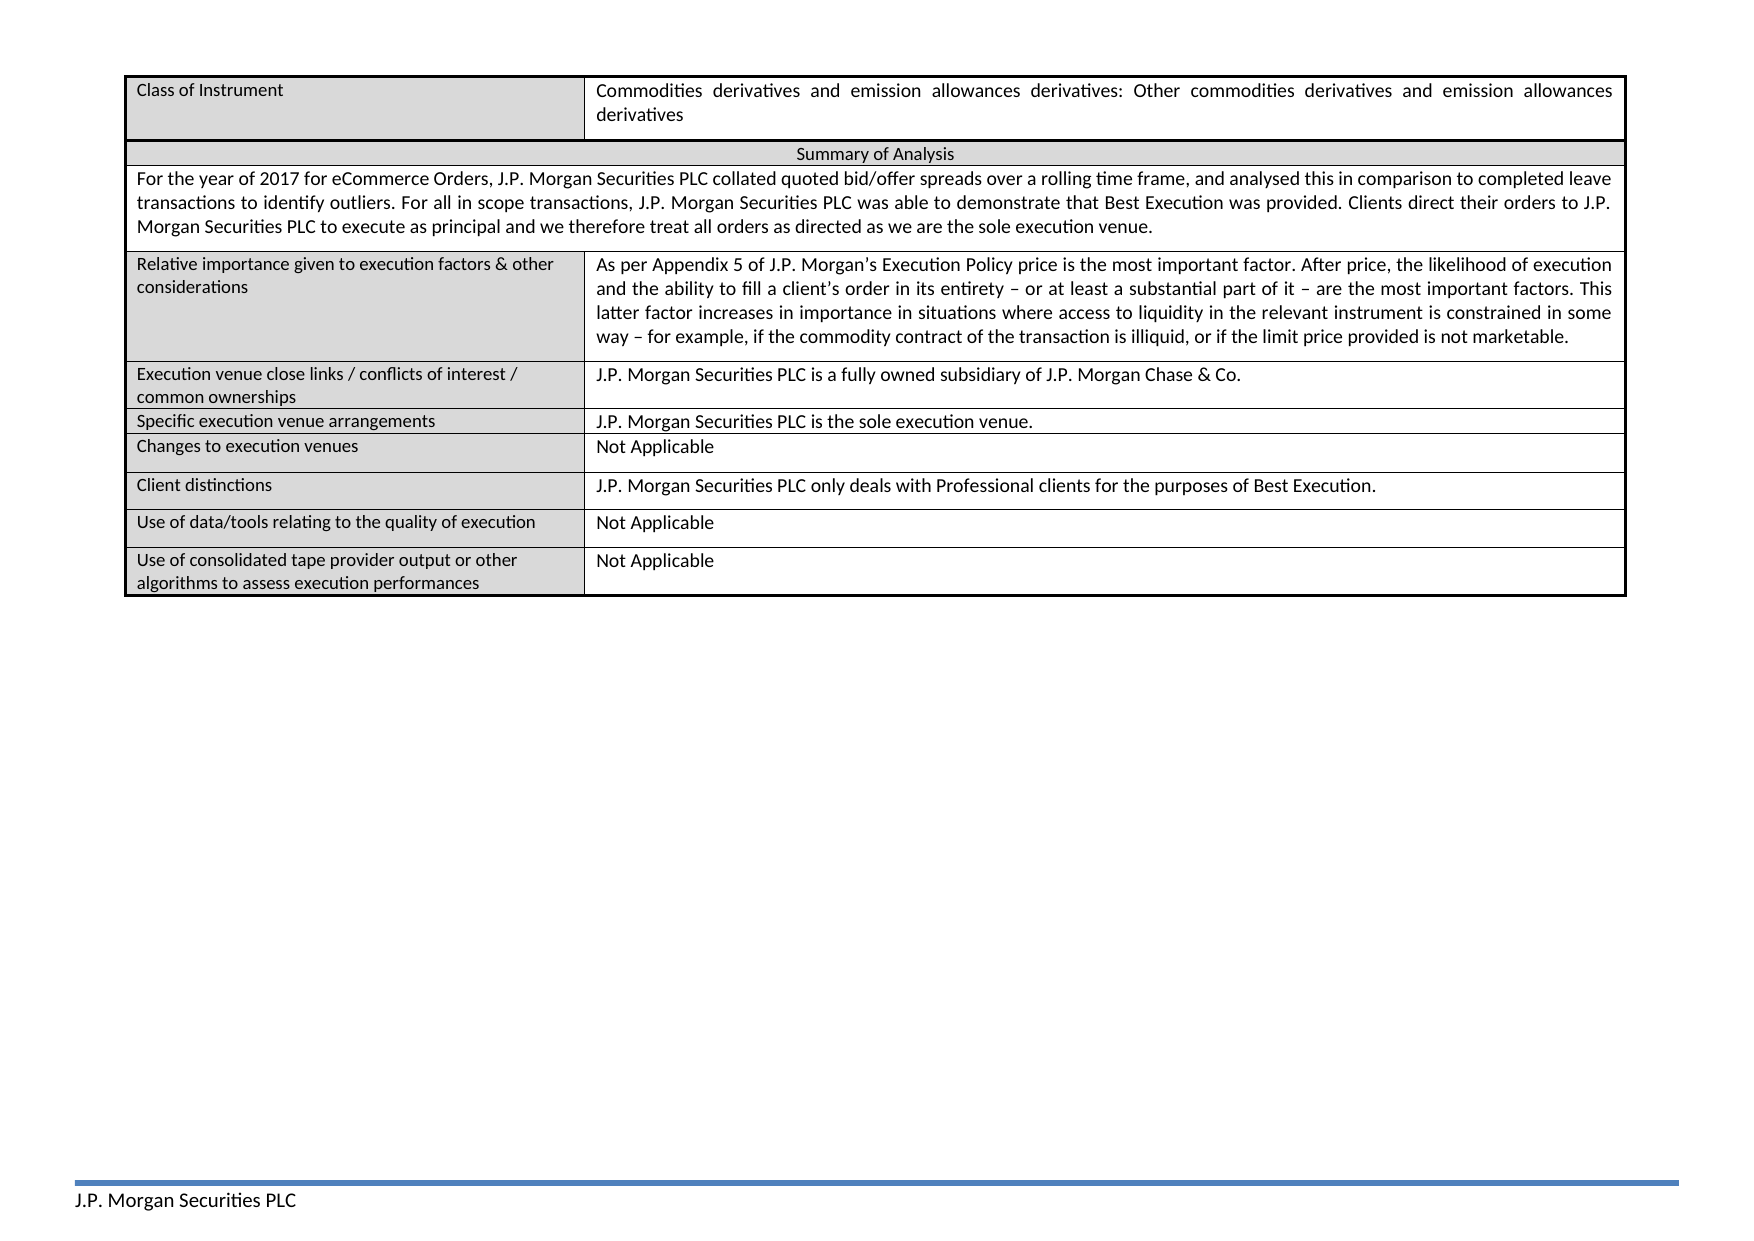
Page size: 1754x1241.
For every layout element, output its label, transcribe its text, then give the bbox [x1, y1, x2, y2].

table_cell As per Appendix 5 of J.P. Morgan’s Execution Policy price is the most important factor. After price, the likelihood of execution and the ability to fill a client’s order in its entirety – or at least a substantial part of it – are the most important factors. This latter factor increases in importance in situations where access to liquidity in the relevant instrument is constrained in some way – for example, if the commodity contract of the transaction is illiquid, or if the limit price provided is not marketable. [585, 252, 1624, 361]
table_cell Not Applicable [585, 548, 1624, 594]
table_cell Use of data/tools relating to the quality of execution [127, 510, 584, 547]
table_cell Relative importance given to execution factors & other considerations [127, 252, 584, 361]
table_cell For the year of 2017 for eCommerce Orders, J.P. Morgan Securities PLC collated quoted bid/offer spreads over a rolling time frame, and analysed this in comparison to completed leave transactions to identify outliers. For all in scope transactions, J.P. Morgan Securities PLC was able to demonstrate that Best Execution was provided. Clients direct their orders to J.P. Morgan Securities PLC to execute as principal and we therefore treat all orders as directed as we are the sole execution venue. [127, 166, 1624, 251]
table_cell Use of consolidated tape provider output or other algorithms to assess execution performances [127, 548, 584, 594]
table_cell J.P. Morgan Securities PLC is the sole execution venue. [585, 409, 1624, 433]
table_cell Specific execution venue arrangements [127, 409, 584, 433]
table_cell Not Applicable [585, 434, 1624, 472]
table_cell Summary of Analysis [127, 142, 1624, 165]
table_cell Client distinctions [127, 473, 584, 509]
table_cell Commodities derivatives and emission allowances derivatives: Other commodities derivatives and emission allowances derivatives [585, 78, 1624, 139]
table_cell Class of Instrument [127, 78, 584, 139]
table_cell Changes to execution venues [127, 434, 584, 472]
table_cell J.P. Morgan Securities PLC only deals with Professional clients for the purposes of Best Execution. [585, 473, 1624, 509]
table_cell Execution venue close links / conflicts of interest / common ownerships [127, 362, 584, 408]
table_cell J.P. Morgan Securities PLC is a fully owned subsidiary of J.P. Morgan Chase & Co. [585, 362, 1624, 408]
table_cell Not Applicable [585, 510, 1624, 547]
